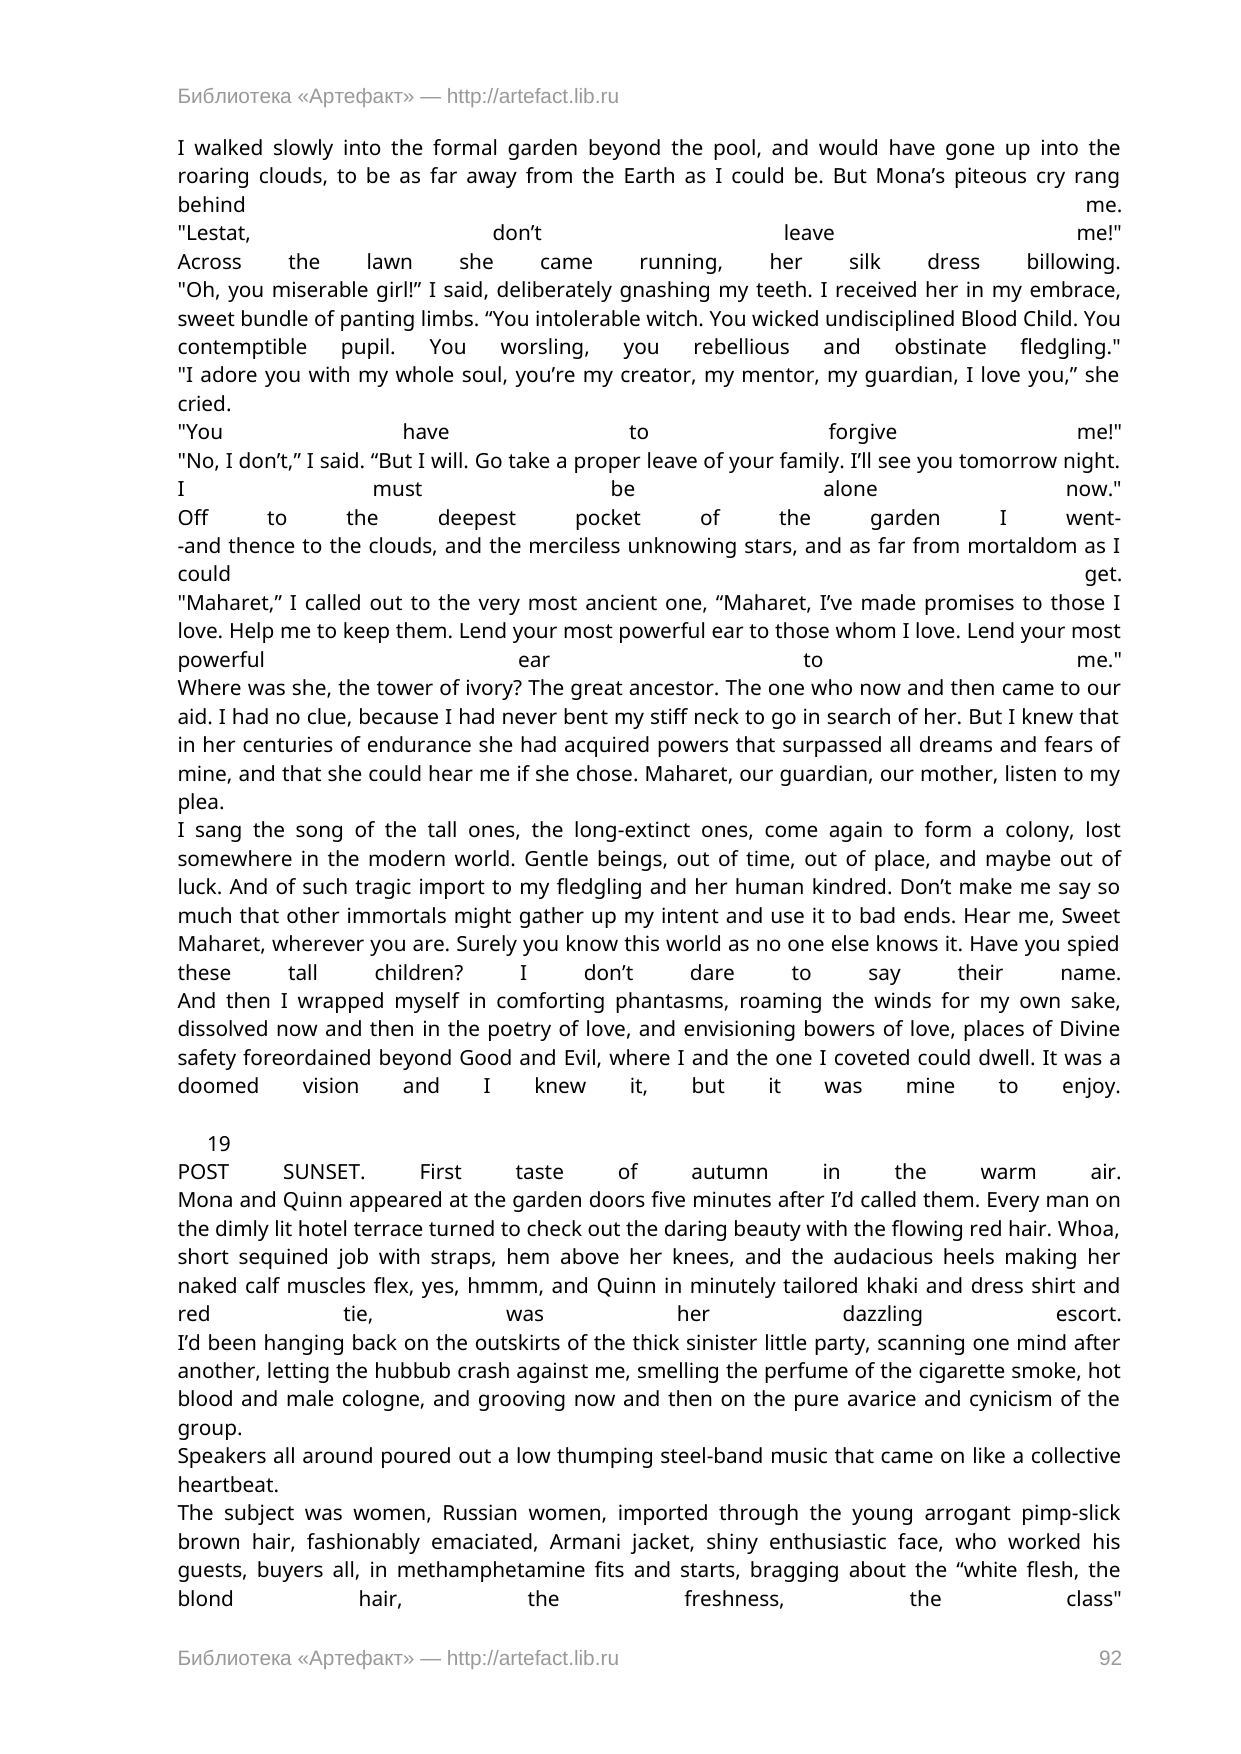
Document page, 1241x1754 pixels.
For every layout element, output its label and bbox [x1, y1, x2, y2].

text [177, 133, 1122, 1129]
text [177, 1129, 1122, 1612]
